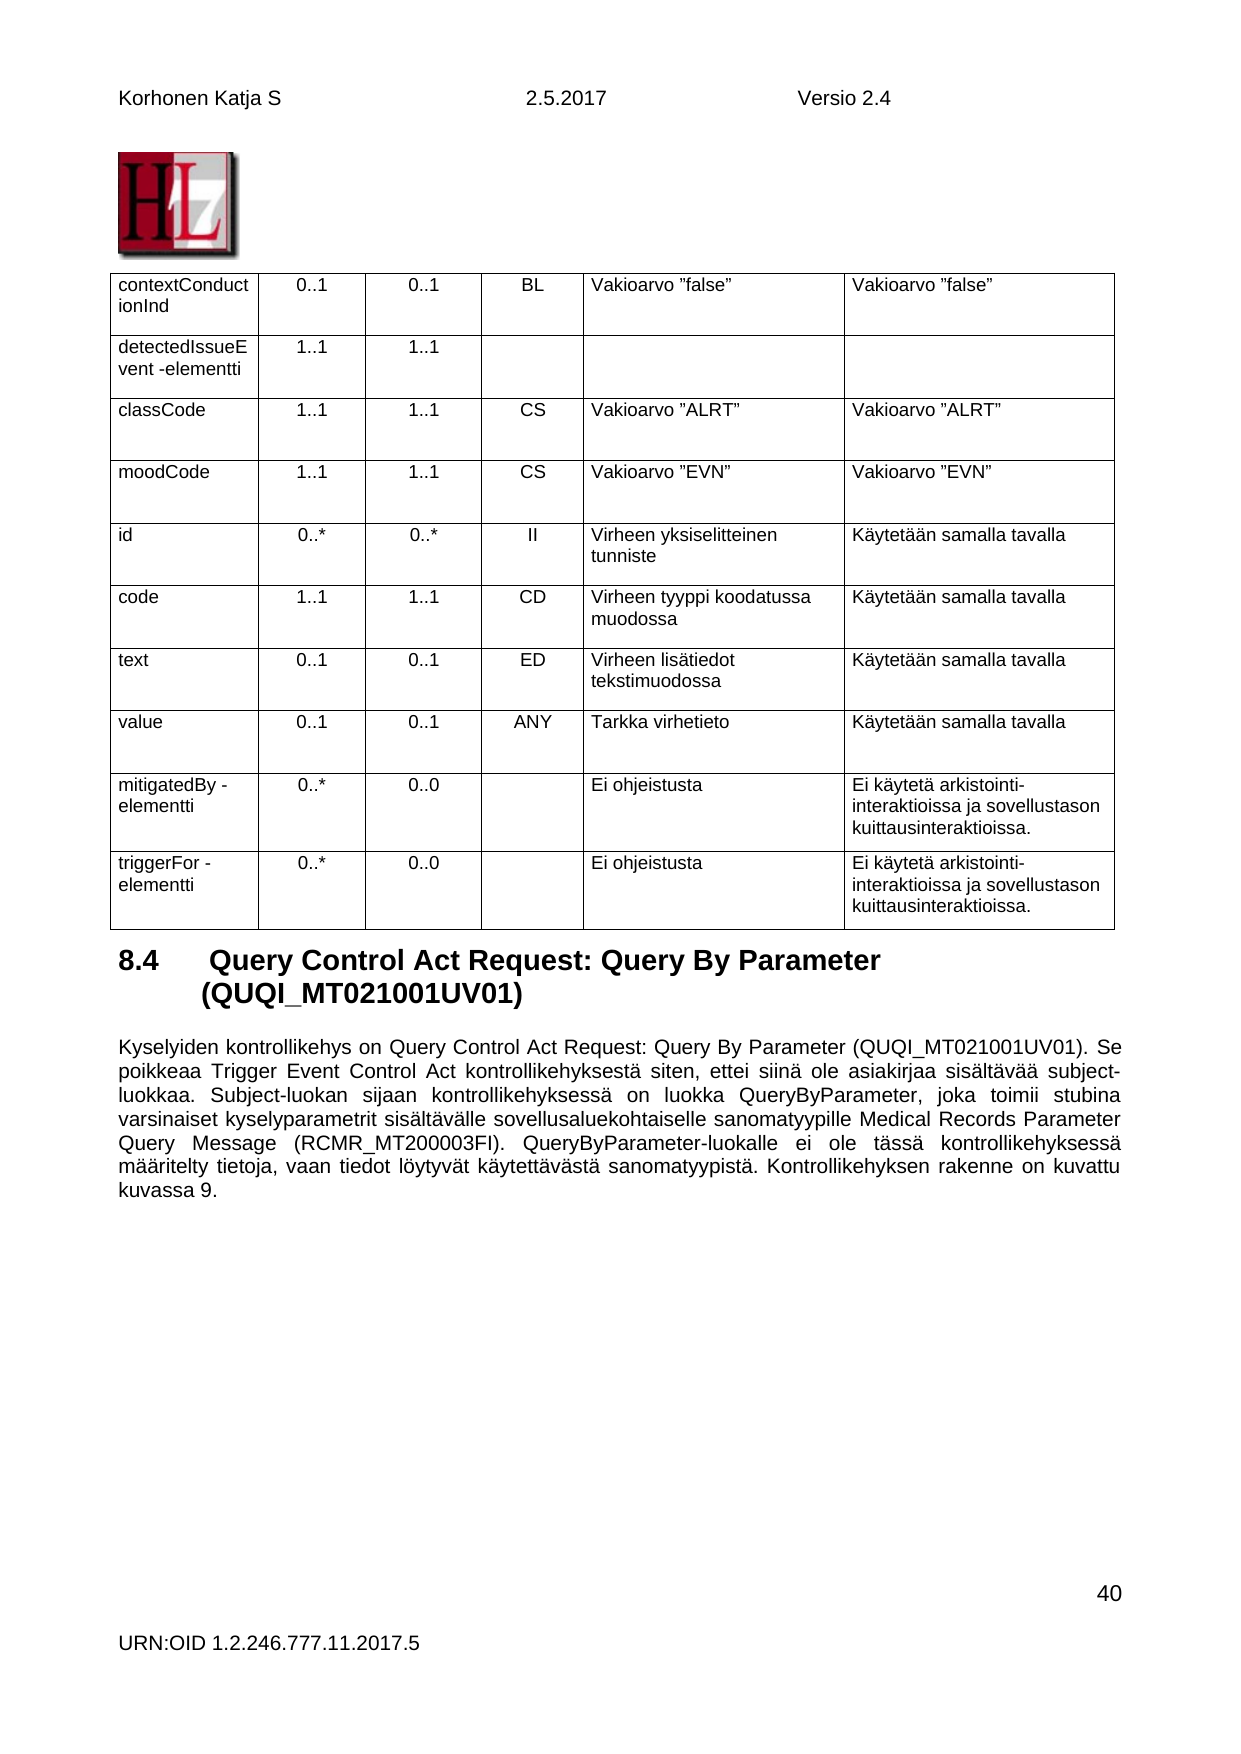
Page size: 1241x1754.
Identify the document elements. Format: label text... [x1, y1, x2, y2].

table_cell CD [482, 586, 583, 647]
table_cell 0..0 [366, 774, 481, 851]
table_cell [845, 336, 1114, 397]
table_cell 1..1 [366, 336, 481, 397]
table_cell Käytetään samalla tavalla [845, 711, 1114, 772]
table_cell [482, 774, 583, 851]
table_cell moodCode [111, 461, 258, 522]
table_cell 0..1 [259, 711, 365, 772]
table_cell 1..1 [259, 461, 365, 522]
table_cell 0..* [259, 524, 365, 585]
table_cell 1..1 [259, 586, 365, 647]
table_cell II [482, 524, 583, 585]
text Kyselyiden kontrollikehys on Query Control Act Request: Query By Parameter (QUQI_MT021001UV01). Se poikkeaa Trigger Event Control Act kontrollikehyksestä siten, ettei siinä ole asiakirjaa sisältävää subject-luokkaa. Subject-luokan sijaan kontrollikehyksessä on luokka QueryByParameter, joka toimii stubina varsinaiset kyselyparametrit sisältävälle sovellusaluekohtaiselle sanomatyypille Medical Records Parameter Query Message (RCMR_MT200003FI). QueryByParameter-luokalle ei ole tässä kontrollikehyksessä määritelty tietoja, vaan tiedot löytyvät käytettävästä sanomatyypistä. Kontrollikehyksen rakenne on kuvattu kuvassa 9. [118, 1034, 1122, 1202]
table_cell ANY [482, 711, 583, 772]
table_cell Käytetään samalla tavalla [845, 524, 1114, 585]
table_cell Ei ohjeistusta [584, 774, 844, 851]
table_cell mitigatedBy -elementti [111, 774, 258, 851]
table_cell 1..1 [259, 399, 365, 460]
table_cell CS [482, 399, 583, 460]
table_cell Vakioarvo ”false” [584, 274, 844, 335]
table_cell classCode [111, 399, 258, 460]
table_cell triggerFor -elementti [111, 852, 258, 929]
table_cell Vakioarvo ”ALRT” [845, 399, 1114, 460]
table_cell Ei käytetä arkistointi-interaktioissa ja sovellustason kuittausinteraktioissa. [845, 852, 1114, 929]
table_cell [482, 336, 583, 397]
table_cell 0..* [259, 774, 365, 851]
table_cell Vakioarvo ”EVN” [845, 461, 1114, 522]
table_cell 0..1 [259, 649, 365, 710]
table_cell detectedIssueEvent -elementti [111, 336, 258, 397]
table_cell 0..1 [259, 274, 365, 335]
table_cell text [111, 649, 258, 710]
subtitle Query Control Act Request: Query By Parameter (QUQI_MT021001UV01) [118, 942, 1122, 1009]
picture [118, 152, 241, 260]
table_cell code [111, 586, 258, 647]
table_cell Tarkka virhetieto [584, 711, 844, 772]
table_cell 0..1 [366, 274, 481, 335]
table_cell Virheen yksiselitteinen tunniste [584, 524, 844, 585]
table_cell Ei ohjeistusta [584, 852, 844, 929]
table_cell 1..1 [366, 399, 481, 460]
table_cell 0..0 [366, 852, 481, 929]
table_cell CS [482, 461, 583, 522]
table_cell value [111, 711, 258, 772]
table_cell Virheen lisätiedot tekstimuodossa [584, 649, 844, 710]
table_cell Vakioarvo ”EVN” [584, 461, 844, 522]
table_cell 1..1 [366, 586, 481, 647]
table_cell Virheen tyyppi koodatussa muodossa [584, 586, 844, 647]
table_cell BL [482, 274, 583, 335]
table_cell 1..1 [259, 336, 365, 397]
table_cell 0..1 [366, 649, 481, 710]
table_cell [482, 852, 583, 929]
table_cell Käytetään samalla tavalla [845, 649, 1114, 710]
table_cell contextConductionInd [111, 274, 258, 335]
table_cell [584, 336, 844, 397]
table_cell 1..1 [366, 461, 481, 522]
table_cell 0..* [259, 852, 365, 929]
table_cell Vakioarvo ”false” [845, 274, 1114, 335]
table_cell Vakioarvo ”ALRT” [584, 399, 844, 460]
table_cell ED [482, 649, 583, 710]
table_cell Käytetään samalla tavalla [845, 586, 1114, 647]
table_cell 0..* [366, 524, 481, 585]
table_cell Ei käytetä arkistointi-interaktioissa ja sovellustason kuittausinteraktioissa. [845, 774, 1114, 851]
table_cell 0..1 [366, 711, 481, 772]
table_cell id [111, 524, 258, 585]
